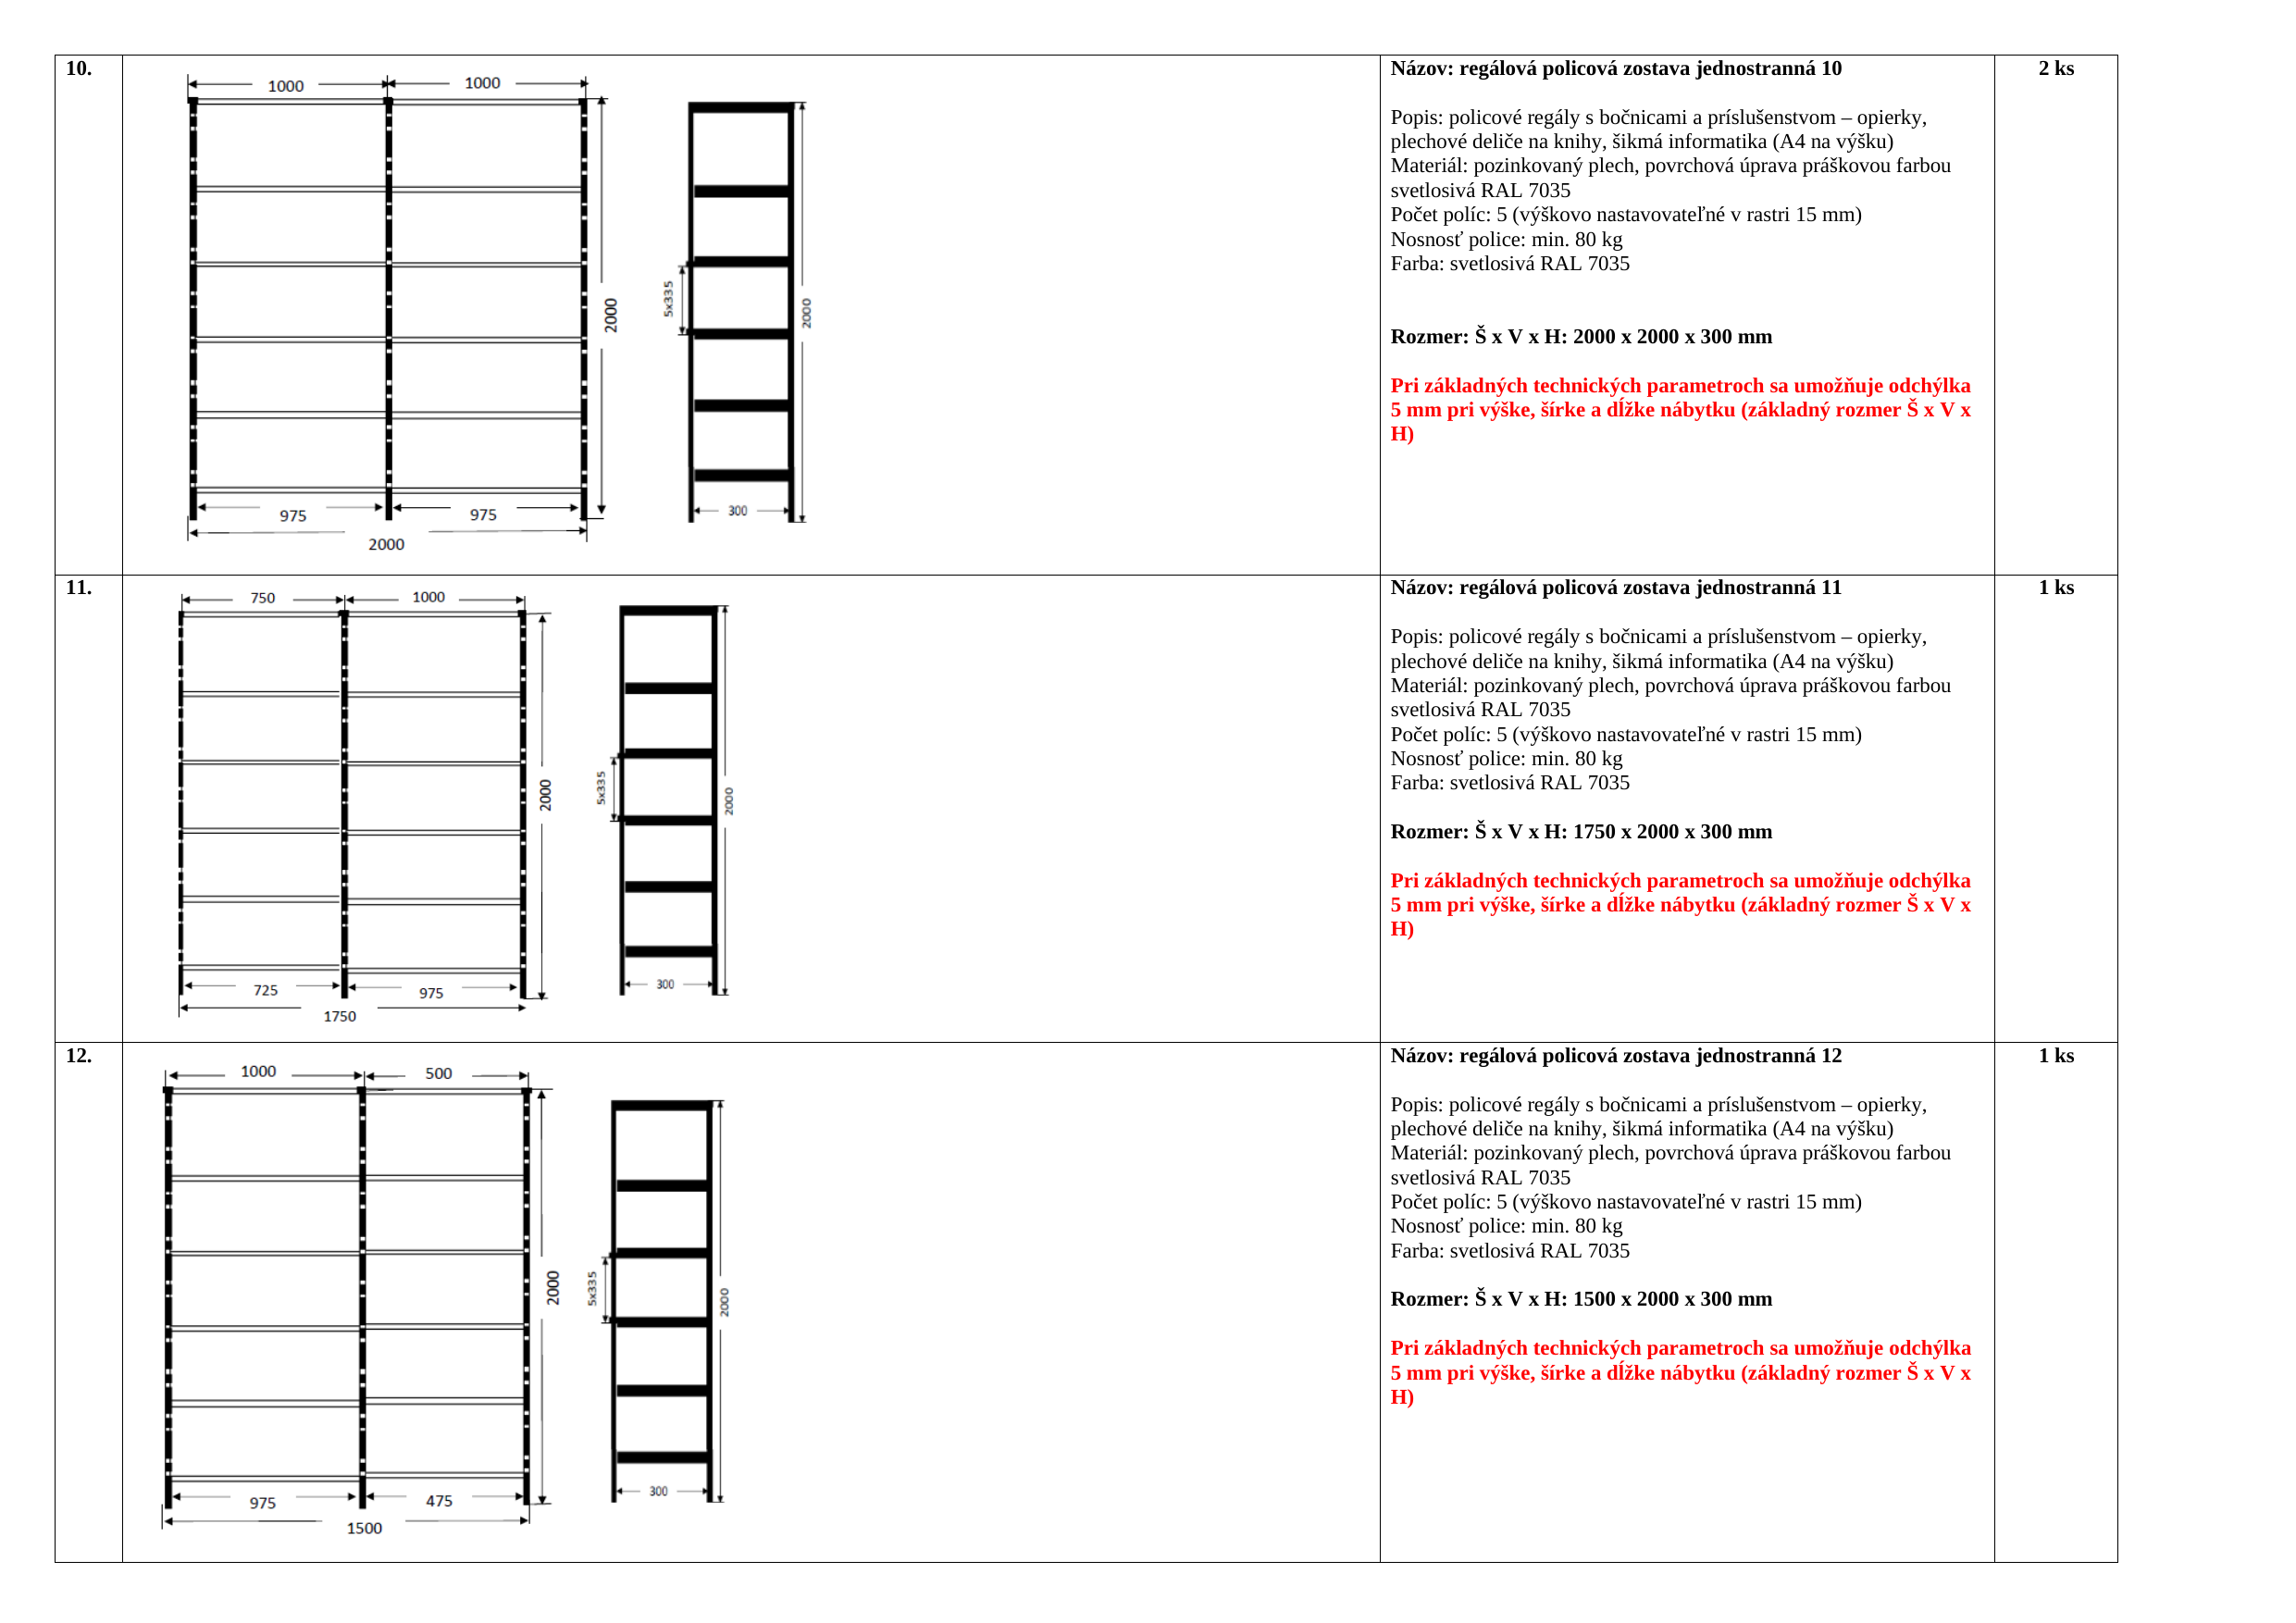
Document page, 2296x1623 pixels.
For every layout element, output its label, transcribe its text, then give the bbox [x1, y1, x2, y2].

picture [659, 78, 822, 523]
table_cell Názov: regálová policová zostava jednostranná 12 Popis: policové regály s bočnicami a príslušenstvom – opierky, plechové deliče na knihy, šikmá informatika (A4 na výšku) Materiál: pozinkovaný plech, povrchová úprava práškovou farbou svetlosivá RAL 7035 Počet políc: 5 (výškovo nastavovateľné v rastri 15 mm) Nosnosť police: min. 80 kg Farba: svetlosivá RAL 7035 Rozmer: Š x V x H: 1500 x 2000 x 300 mm Pri základných technických parametroch sa umožňuje odchýlka 5 mm pri výške, šírke a dĺžke nábytku (základný rozmer Š x V x H) [1381, 1043, 1994, 1561]
table_cell [123, 576, 1380, 1042]
table_cell 1 ks [1995, 1043, 2117, 1561]
table_cell 10. [56, 56, 122, 575]
table_cell Názov: regálová policová zostava jednostranná 11 Popis: policové regály s bočnicami a príslušenstvom – opierky, plechové deliče na knihy, šikmá informatika (A4 na výšku) Materiál: pozinkovaný plech, povrchová úprava práškovou farbou svetlosivá RAL 7035 Počet políc: 5 (výškovo nastavovateľné v rastri 15 mm) Nosnosť police: min. 80 kg Farba: svetlosivá RAL 7035 Rozmer: Š x V x H: 1750 x 2000 x 300 mm Pri základných technických parametroch sa umožňuje odchýlka 5 mm pri výške, šírke a dĺžke nábytku (základný rozmer Š x V x H) [1381, 576, 1994, 1042]
table_cell [123, 56, 1380, 575]
picture [583, 1077, 738, 1503]
table_cell 1 ks [1995, 576, 2117, 1042]
picture [592, 583, 743, 996]
table_cell 11. [56, 576, 122, 1042]
table_cell 2 ks [1995, 56, 2117, 575]
table_cell Názov: regálová policová zostava jednostranná 10 Popis: policové regály s bočnicami a príslušenstvom – opierky, plechové deliče na knihy, šikmá informatika (A4 na výšku) Materiál: pozinkovaný plech, povrchová úprava práškovou farbou svetlosivá RAL 7035 Počet políc: 5 (výškovo nastavovateľné v rastri 15 mm) Nosnosť police: min. 80 kg Farba: svetlosivá RAL 7035 Rozmer: Š x V x H: 2000 x 2000 x 300 mm Pri základných technických parametroch sa umožňuje odchýlka 5 mm pri výške, šírke a dĺžke nábytku (základný rozmer Š x V x H) [1381, 56, 1994, 575]
table_cell 12. [56, 1043, 122, 1561]
table_cell [123, 1043, 1380, 1561]
